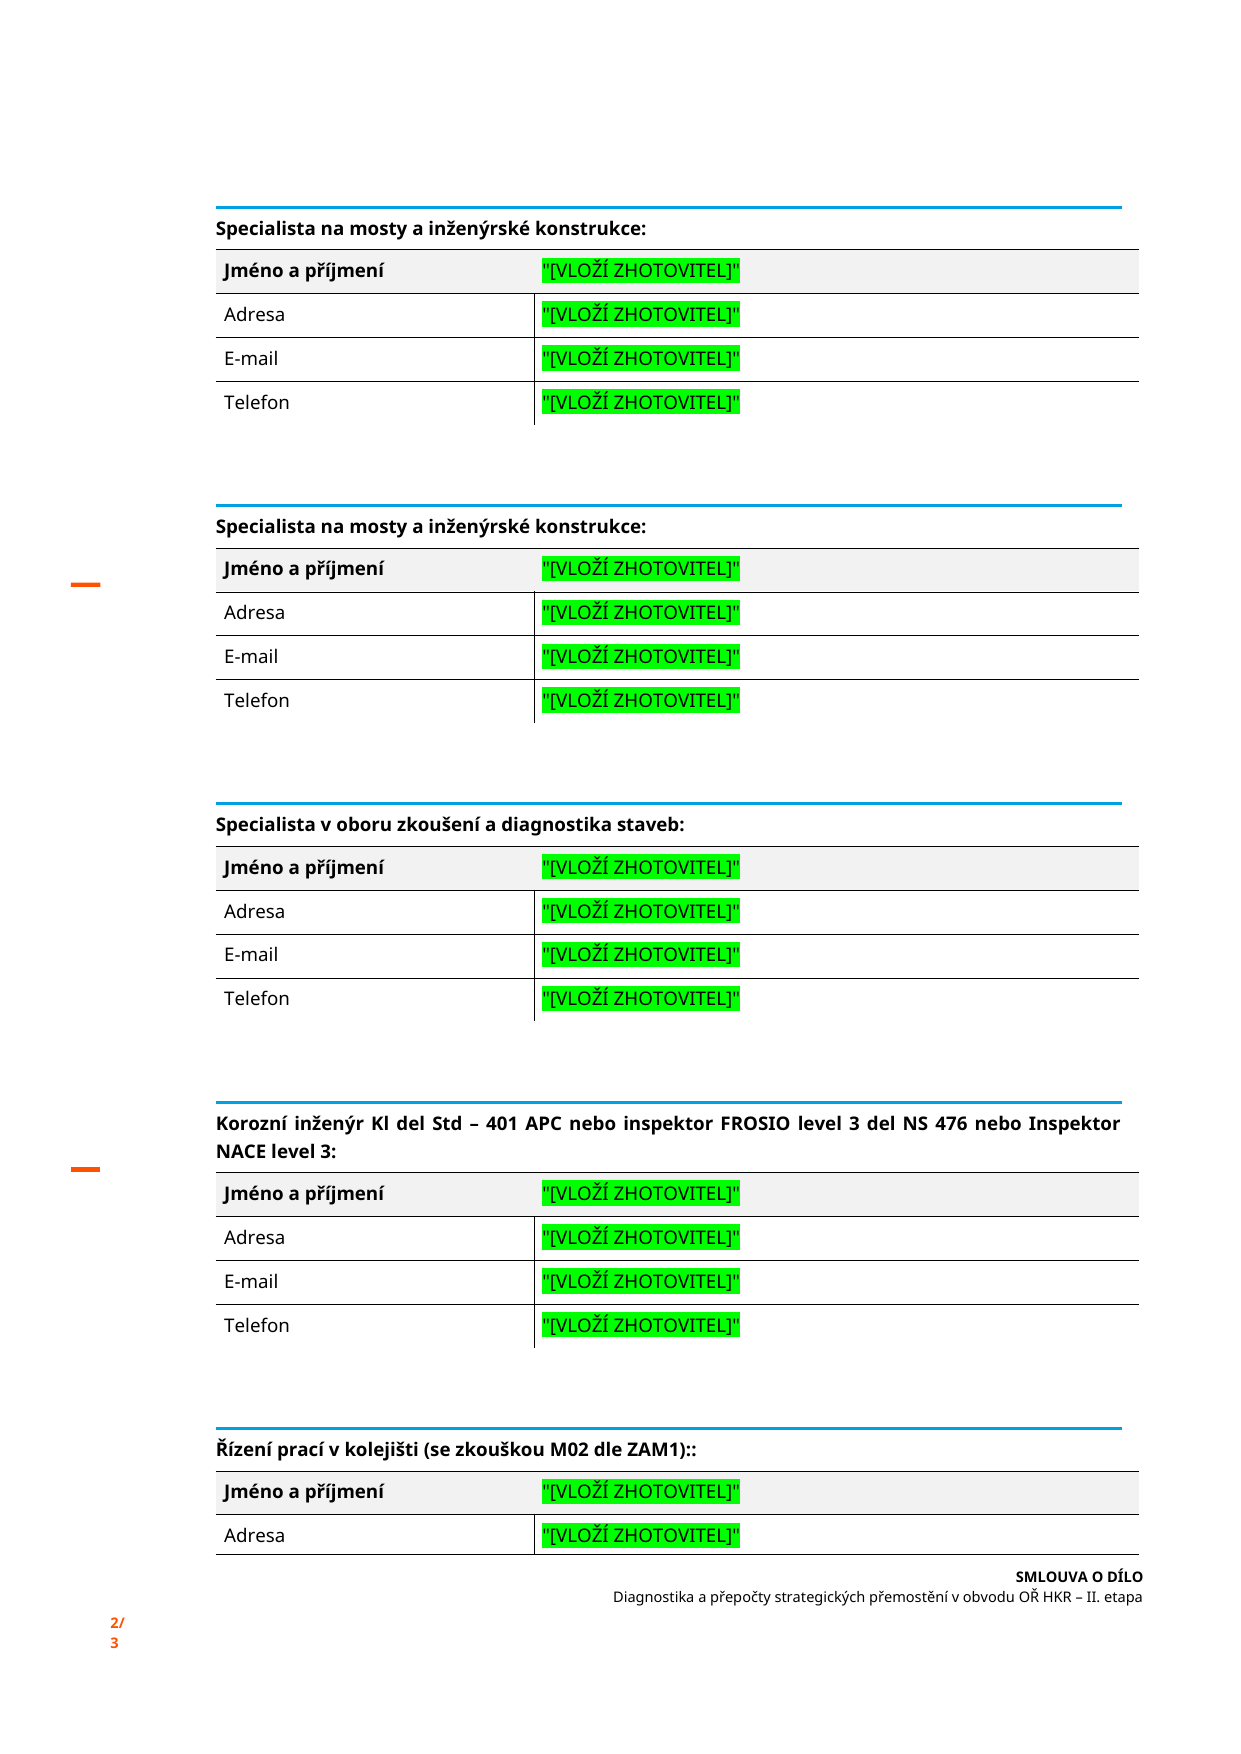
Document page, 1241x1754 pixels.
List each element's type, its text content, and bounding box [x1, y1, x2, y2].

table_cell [535, 1515, 1139, 1554]
table_cell "[VLOŽÍ ZHOTOVITEL]" [535, 338, 1139, 381]
table_cell E-mail [216, 1261, 534, 1304]
table_header "[VLOŽÍ ZHOTOVITEL]" [534, 250, 1139, 293]
table_cell "[VLOŽÍ ZHOTOVITEL]" [535, 1261, 1139, 1304]
text Specialista na mosty a inženýrské konstrukce: [216, 507, 1122, 539]
text Řízení prací v kolejišti (se zkouškou M02 dle ZAM1):: [216, 1430, 1122, 1462]
table_cell "[VLOŽÍ ZHOTOVITEL]" [535, 935, 1139, 977]
table_cell "[VLOŽÍ ZHOTOVITEL]" [535, 891, 1139, 933]
table_cell Telefon [216, 979, 534, 1021]
table_cell "[VLOŽÍ ZHOTOVITEL]" [535, 680, 1139, 723]
text Specialista v oboru zkoušení a diagnostika staveb: [216, 805, 1122, 837]
table_cell E-mail [216, 935, 534, 977]
table_cell Adresa [216, 1515, 534, 1554]
table_header "[VLOŽÍ ZHOTOVITEL]" [534, 549, 1139, 591]
table_cell Telefon [216, 1305, 534, 1348]
table_cell Adresa [216, 1217, 534, 1260]
table_cell "[VLOŽÍ ZHOTOVITEL]" [535, 294, 1139, 337]
table_cell "[VLOŽÍ ZHOTOVITEL]" [535, 593, 1139, 635]
text Korozní inženýr Kl del Std – 401 APC nebo inspektor FROSIO level 3 del NS 476 nebo Inspektor NACE level 3: [216, 1104, 1122, 1163]
table_cell Telefon [216, 382, 534, 424]
table_cell E-mail [216, 636, 534, 679]
table_cell Adresa [216, 593, 534, 635]
table_cell E-mail [216, 338, 534, 381]
table_header Jméno a příjmení [216, 1173, 534, 1216]
table_header "[VLOŽÍ ZHOTOVITEL]" [534, 1173, 1139, 1216]
table_cell "[VLOŽÍ ZHOTOVITEL]" [535, 1305, 1139, 1348]
table_cell "[VLOŽÍ ZHOTOVITEL]" [535, 636, 1139, 679]
table_cell "[VLOŽÍ ZHOTOVITEL]" [535, 979, 1139, 1021]
table_header "[VLOŽÍ ZHOTOVITEL]" [534, 1472, 1139, 1514]
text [216, 209, 1122, 240]
table_cell "[VLOŽÍ ZHOTOVITEL]" [535, 382, 1139, 424]
table_cell Telefon [216, 680, 534, 723]
table_cell "[VLOŽÍ ZHOTOVITEL]" [535, 1217, 1139, 1260]
table_header "[VLOŽÍ ZHOTOVITEL]" [534, 847, 1139, 890]
table_header Jméno a příjmení [216, 250, 534, 293]
table_header Jméno a příjmení [216, 549, 534, 591]
table_cell Adresa [216, 294, 534, 337]
table_cell Adresa [216, 891, 534, 933]
table_header Jméno a příjmení [216, 1472, 534, 1514]
table_header Jméno a příjmení [216, 847, 534, 890]
